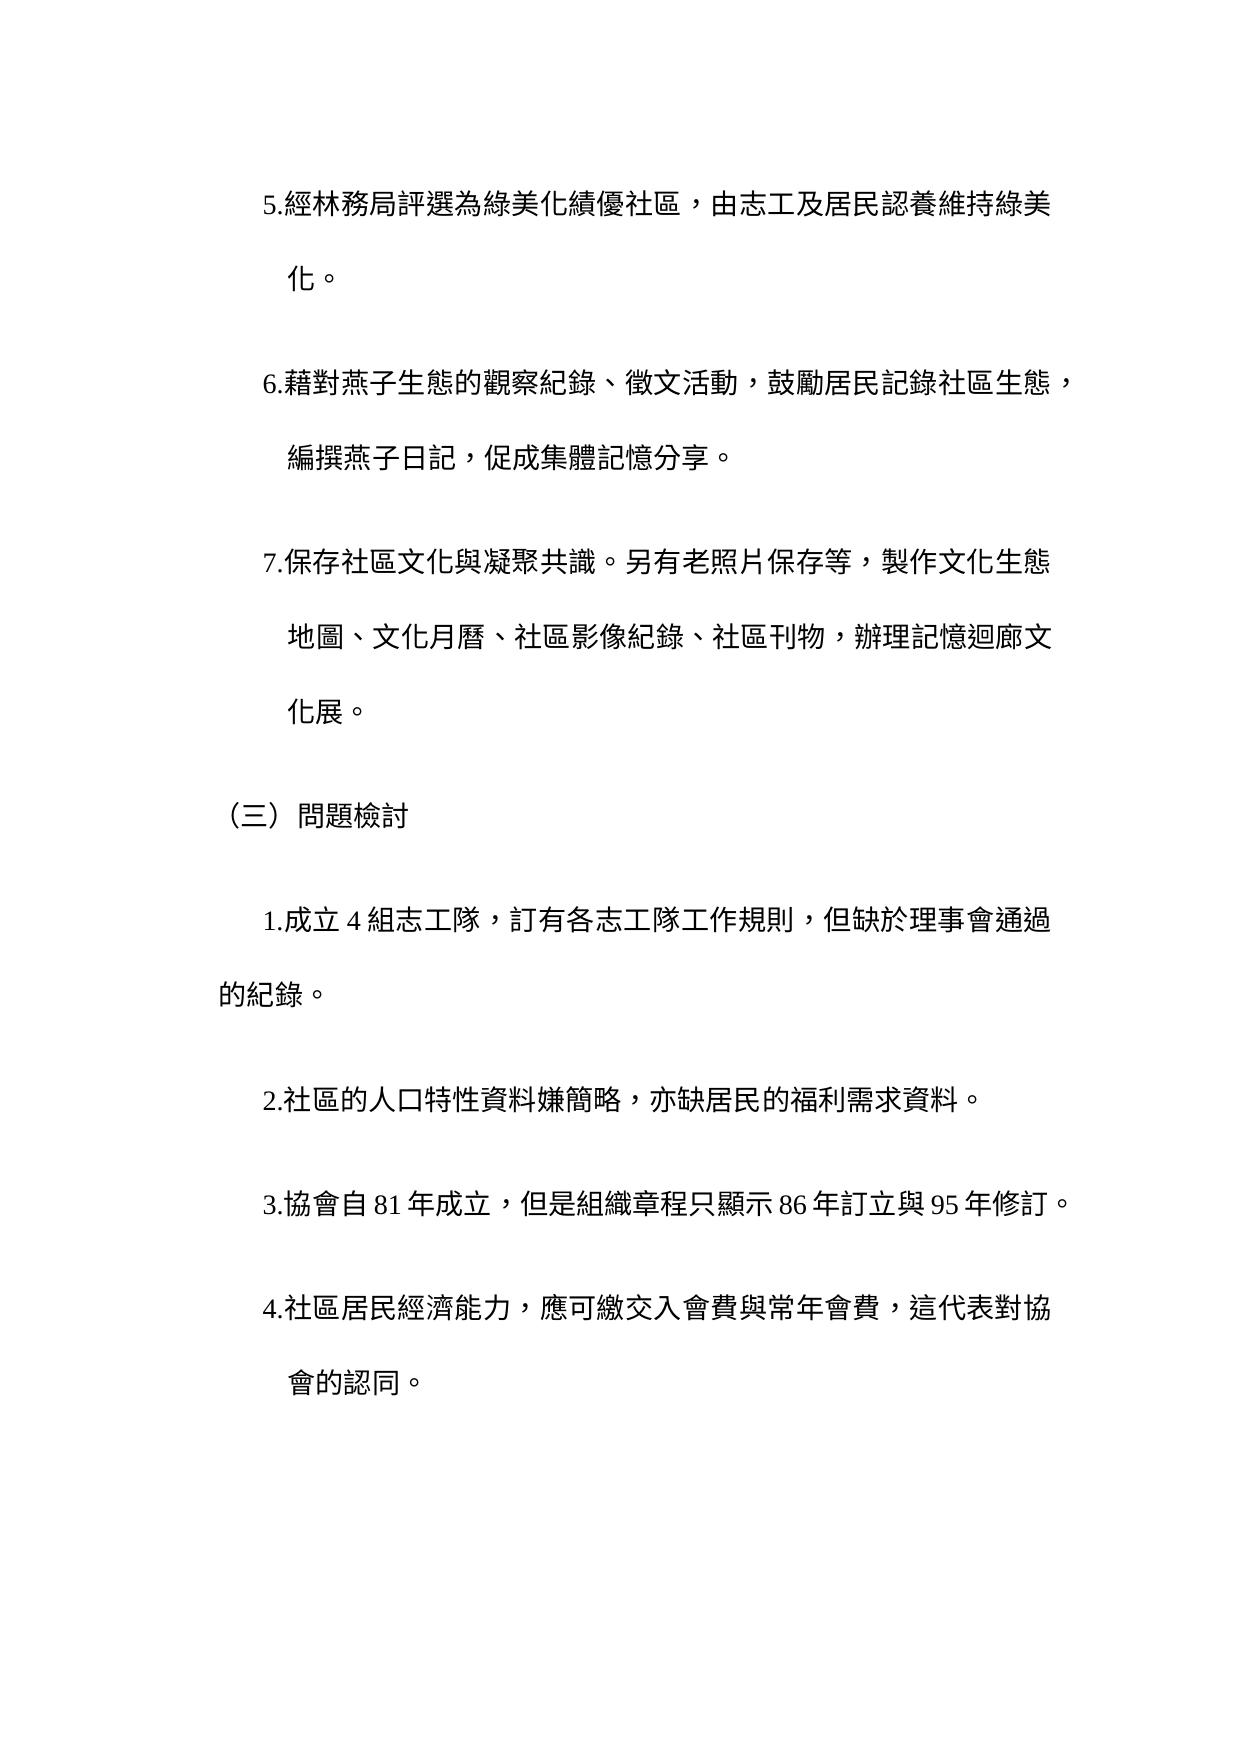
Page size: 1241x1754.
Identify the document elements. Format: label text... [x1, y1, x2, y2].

text 7.保存社區文化與凝聚共識。另有老照片保存等，製作文化生態地圖、文化月曆、社區影像紀錄、社區刊物，辦理記憶迴廊文化展。 [262, 523, 1053, 748]
text 6.藉對燕子生態的觀察紀錄、徵文活動，鼓勵居民記錄社區生態，編撰燕子日記，促成集體記憶分享。 [262, 344, 1053, 494]
text 5.經林務局評選為綠美化績優社區，由志工及居民認養維持綠美化。 [262, 164, 1053, 314]
text 4.社區居民經濟能力，應可繳交入會費與常年會費，這代表對協會的認同。 [262, 1269, 1053, 1419]
text 3.協會自81年成立，但是組織章程只顯示86年訂立與95年修訂。 [262, 1164, 1053, 1239]
text 1.成立4組志工隊，訂有各志工隊工作規則，但缺於理事會通過的紀錄。 [218, 881, 1053, 1031]
text 2.社區的人口特性資料嫌簡略，亦缺居民的福利需求資料。 [187, 1060, 1053, 1135]
text （三）問題檢討 [187, 777, 1053, 852]
